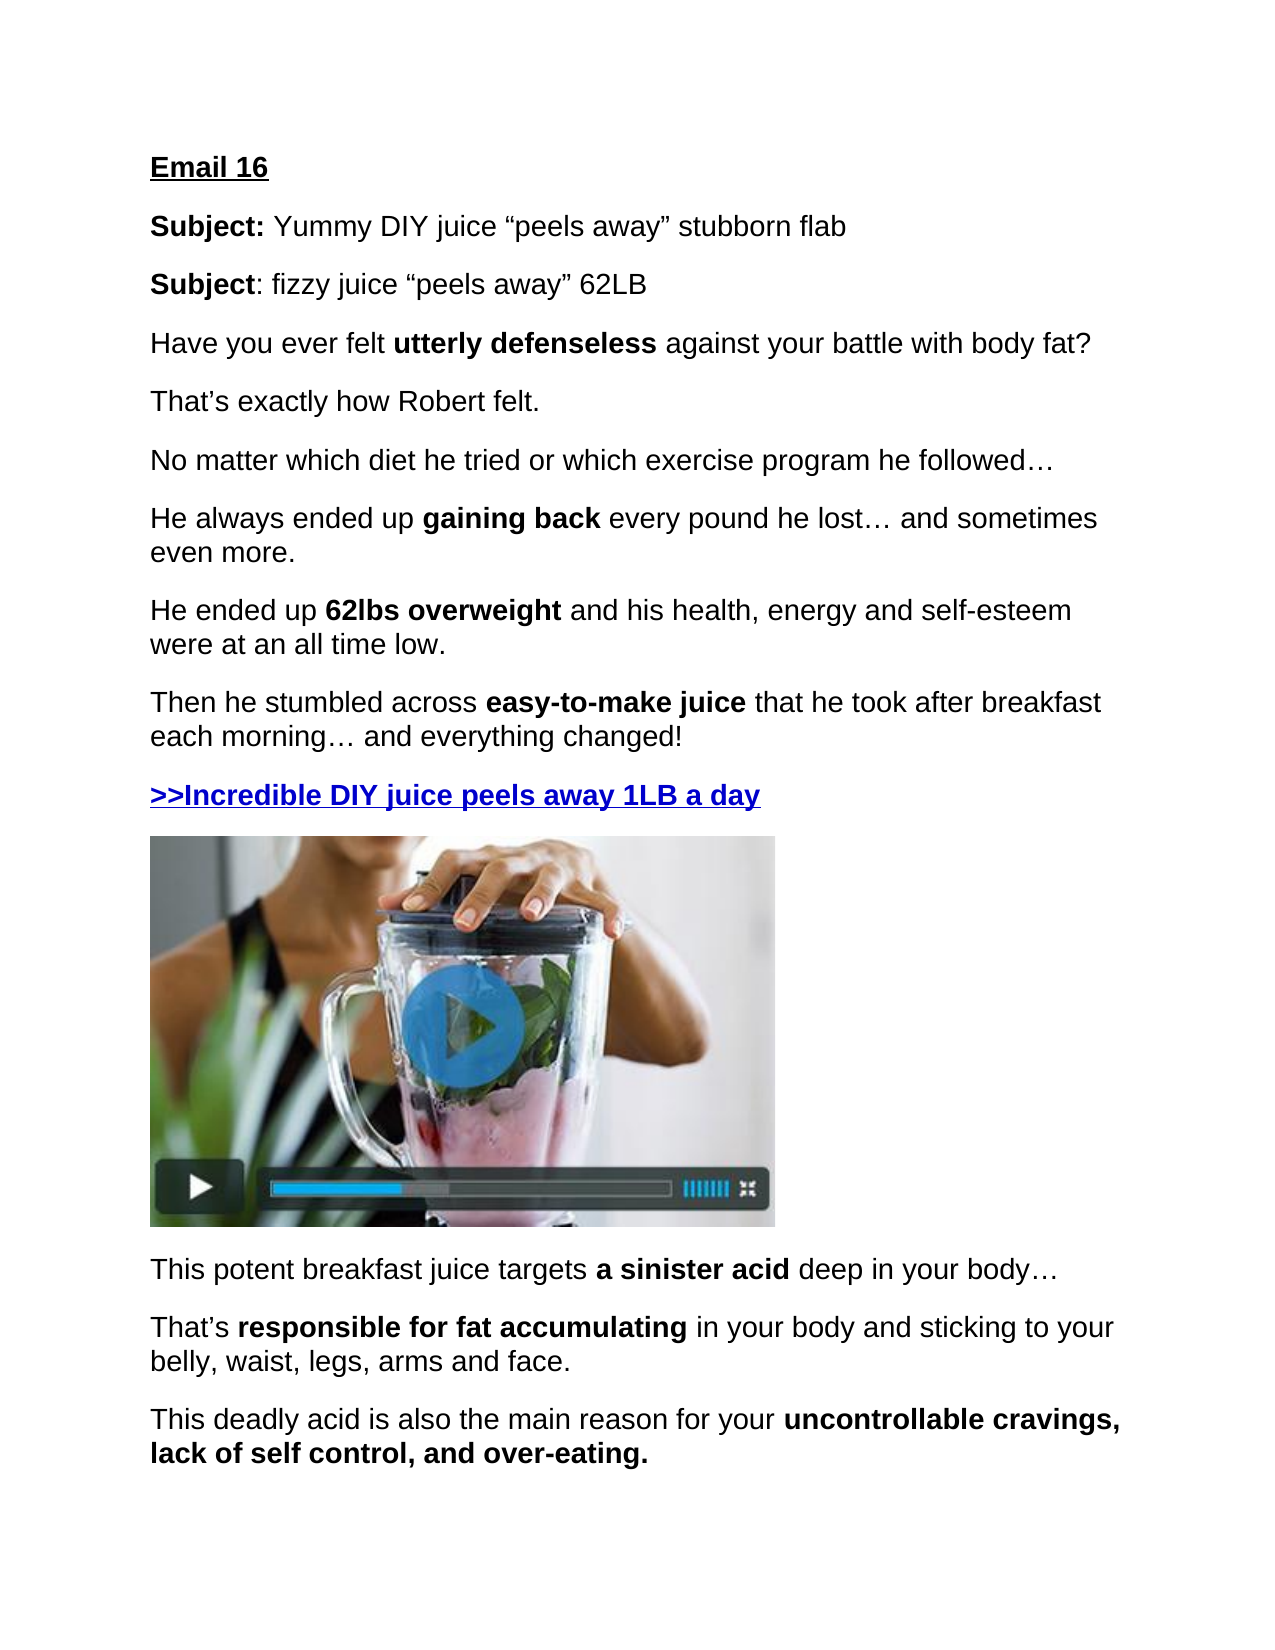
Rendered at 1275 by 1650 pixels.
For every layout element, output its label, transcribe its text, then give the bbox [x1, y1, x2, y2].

text He always ended up gaining back every pound he lost… and sometimes even more. [150, 501, 1125, 568]
text Then he stumbled across easy-to-make juice that he took after breakfast each morning… and everything changed! [150, 685, 1125, 752]
text Email 16 [150, 150, 1125, 183]
text This deadly acid is also the main reason for your uncontrollable cravings, lack of self control, and over-eating. [150, 1402, 1125, 1469]
text No matter which diet he tried or which exercise program he followed… [150, 443, 1125, 476]
text He ended up 62lbs overweight and his health, energy and self-esteem were at an all time low. [150, 593, 1125, 660]
text That’s exactly how Robert felt. [150, 384, 1125, 418]
text This potent breakfast juice targets a sinister acid deep in your body… [150, 1252, 1125, 1285]
text Have you ever felt utterly defenseless against your battle with body fat? [150, 326, 1125, 359]
text That’s responsible for fat accumulating in your body and sticking to your belly, waist, legs, arms and face. [150, 1310, 1125, 1377]
text Subject: fizzy juice “peels away” 62LB [150, 267, 1125, 301]
text >>Incredible DIY juice peels away 1LB a day [150, 777, 1125, 811]
text Subject: Yummy DIY juice “peels away” stubborn flab [150, 208, 1125, 242]
picture [150, 836, 775, 1227]
